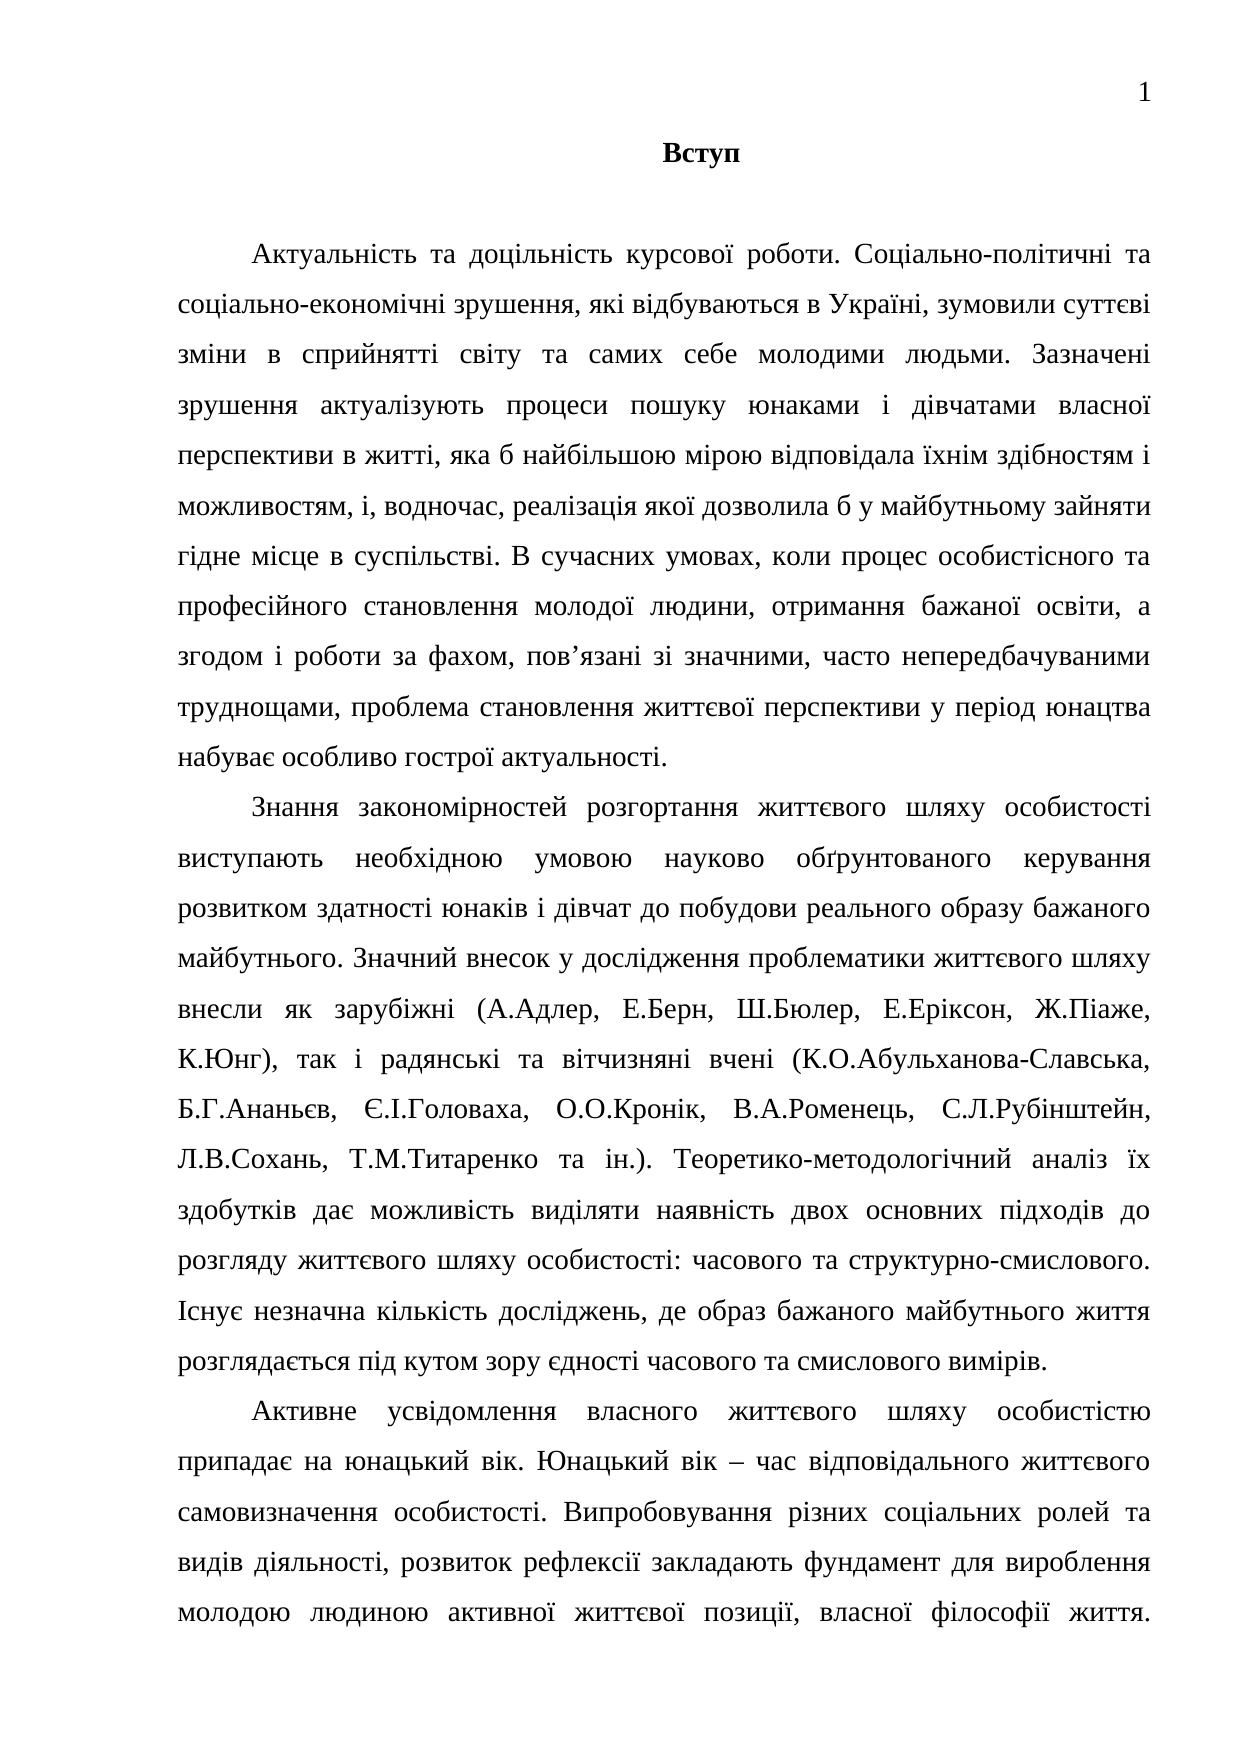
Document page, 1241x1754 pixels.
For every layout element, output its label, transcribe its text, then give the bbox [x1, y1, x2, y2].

text Знання закономірностей розгортання життєвого шляху особистості виступають необхідною умовою науково обґрунтованого керування розвитком здатності юнаків і дівчат до побудови реального образу бажаного майбутнього. Значний внесок у дослідження проблематики життєвого шляху внесли як зарубіжні (А.Адлер, Е.Берн, Ш.Бюлер, Е.Еріксон, Ж.Піаже, К.Юнг), так і радянські та вітчизняні вчені (К.О.Абульханова-Славська, Б.Г.Ананьєв, Є.І.Головаха, О.О.Кронік, В.А.Роменець, С.Л.Рубінштейн, Л.В.Сохань, Т.М.Титаренко та ін.). Теоретико-методологічний аналіз їх здобутків дає можливість виділяти наявність двох основних підходів до розгляду життєвого шляху особистості: часового та структурно-смислового. Існує незначна кількість досліджень, де образ бажаного майбутнього життя розглядається під кутом зору єдності часового та смислового вимірів. [177, 789, 1152, 1376]
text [177, 1393, 1152, 1628]
text Вступ [177, 135, 1152, 169]
text Актуальність та доцільність курсової роботи. Соціально-політичні та соціально-економічні зрушення, які відбуваються в Україні, зумовили суттєві зміни в сприйнятті світу та самих себе молодими людьми. Зазначені зрушення актуалізують процеси пошуку юнаками і дівчатами власної перспективи в житті, яка б найбільшою мірою відповідала їхнім здібностям і можливостям, і, водночас, реалізація якої дозволила б у майбутньому зайняти гідне місце в суспільстві. В сучасних умовах, коли процес особистісного та професійного становлення молодої людини, отримання бажаної освіти, а згодом і роботи за фахом, пов’язані зі значними, часто непередбачуваними труднощами, проблема становлення життєвої перспективи у період юнацтва набуває особливо гострої актуальності. [177, 236, 1152, 773]
